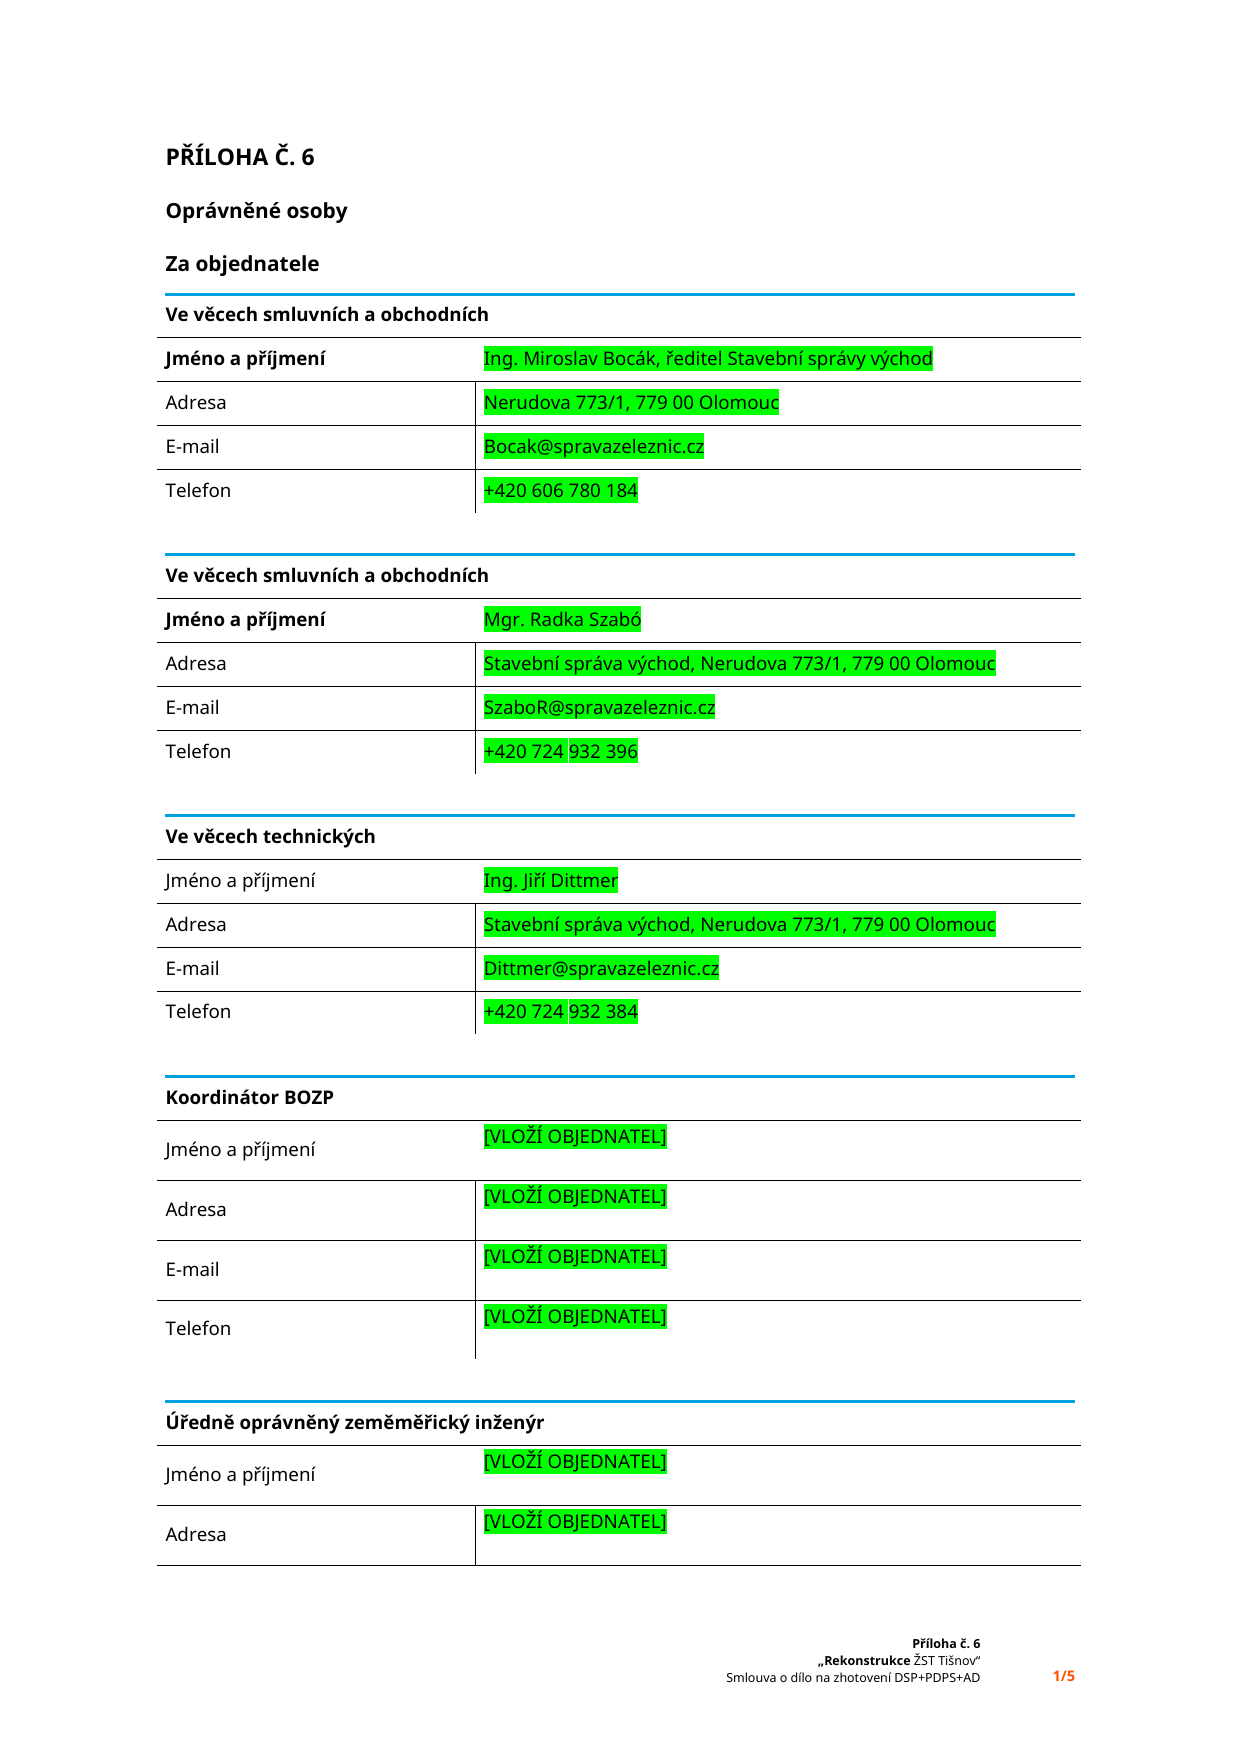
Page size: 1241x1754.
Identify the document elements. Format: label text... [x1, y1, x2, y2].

table_cell +420 724 932 384 [476, 992, 1081, 1034]
text Ve věcech smluvních a obchodních [165, 556, 1075, 588]
text Ve věcech smluvních a obchodních [165, 296, 1075, 327]
table_cell Adresa [157, 1181, 475, 1239]
table_header Jméno a příjmení [157, 860, 475, 903]
table_cell +420 724 932 396 [476, 731, 1081, 773]
text Příloha č. 6 [165, 141, 1075, 173]
table_header Ing. Miroslav Bocák, ředitel Stavební správy východ [475, 338, 1081, 381]
table_cell Stavební správa východ, Nerudova 773/1, 779 00 Olomouc [476, 904, 1081, 947]
table_cell [VLOŽÍ OBJEDNATEL] [476, 1301, 1081, 1359]
table_header Jméno a příjmení [157, 338, 475, 381]
table_cell Adresa [157, 904, 475, 947]
table_cell E-mail [157, 1241, 475, 1299]
table_cell Adresa [157, 1506, 475, 1564]
table_cell Adresa [157, 382, 475, 425]
table_header [VLOŽÍ OBJEDNATEL] [475, 1121, 1081, 1180]
table_cell Telefon [157, 992, 475, 1034]
table_header Ing. Jiří Dittmer [475, 860, 1081, 903]
text Oprávněné osoby [165, 197, 1075, 225]
table_cell [VLOŽÍ OBJEDNATEL] [476, 1506, 1081, 1564]
text Ve věcech technických [165, 817, 1075, 849]
table_cell E-mail [157, 948, 475, 991]
table_cell [VLOŽÍ OBJEDNATEL] [476, 1241, 1081, 1299]
table_header Jméno a příjmení [157, 599, 475, 642]
table_cell [VLOŽÍ OBJEDNATEL] [476, 1181, 1081, 1239]
table_cell Adresa [157, 643, 475, 686]
table_cell SzaboR@spravazeleznic.cz [476, 687, 1081, 730]
table_header [VLOŽÍ OBJEDNATEL] [475, 1446, 1081, 1505]
table_cell E-mail [157, 426, 475, 469]
text Úředně oprávněný zeměměřický inženýr [165, 1403, 1075, 1435]
table_cell Bocak@spravazeleznic.cz [476, 426, 1081, 469]
table_cell Telefon [157, 1301, 475, 1359]
table_header Jméno a příjmení [157, 1446, 475, 1505]
table_cell Stavební správa východ, Nerudova 773/1, 779 00 Olomouc [476, 643, 1081, 686]
table_cell Nerudova 773/1, 779 00 Olomouc [476, 382, 1081, 425]
table_cell Telefon [157, 731, 475, 773]
table_cell E-mail [157, 687, 475, 730]
table_cell +420 606 780 184 [476, 470, 1081, 513]
table_header Jméno a příjmení [157, 1121, 475, 1180]
text Koordinátor BOZP [165, 1078, 1075, 1110]
text Za objednatele [165, 249, 1075, 277]
table_cell Telefon [157, 470, 475, 513]
table_cell Dittmer@spravazeleznic.cz [476, 948, 1081, 991]
table_header Mgr. Radka Szabó [475, 599, 1081, 642]
